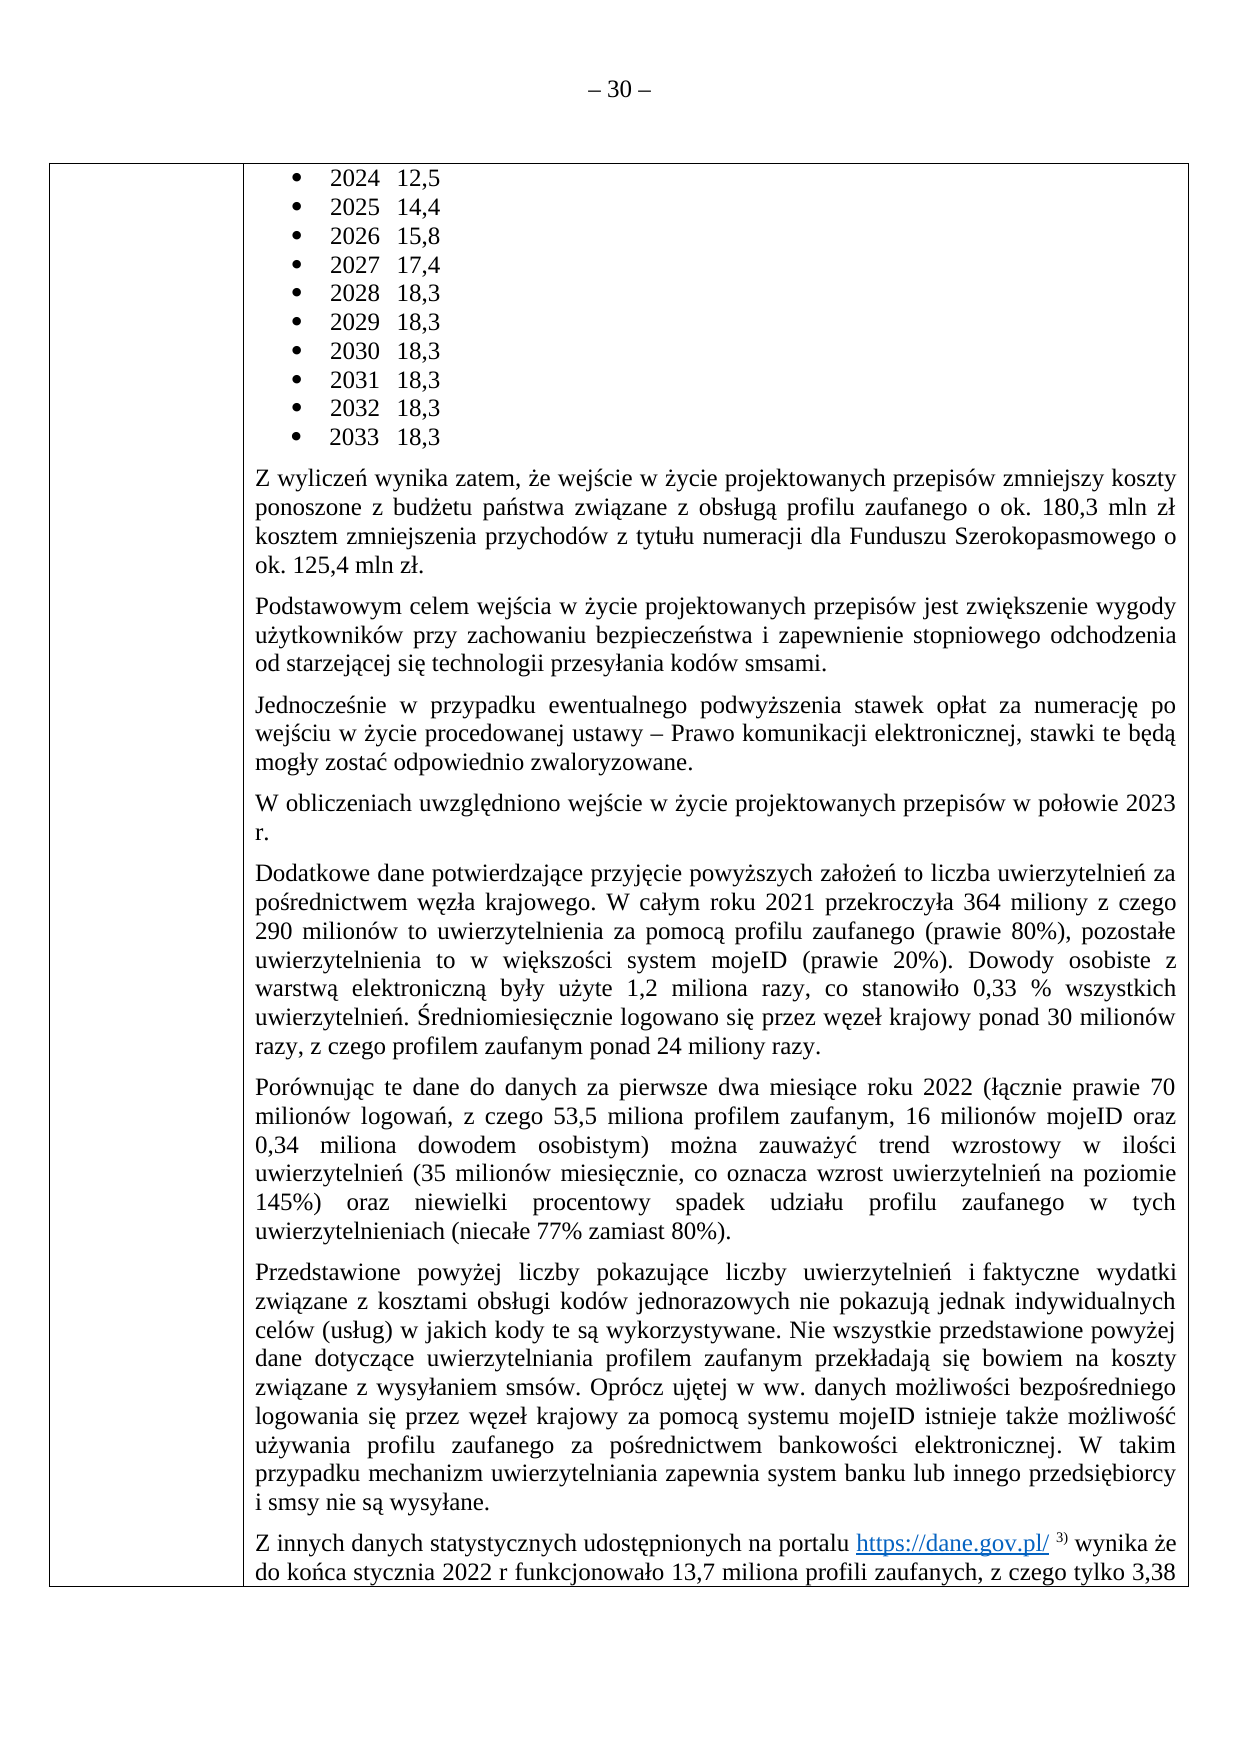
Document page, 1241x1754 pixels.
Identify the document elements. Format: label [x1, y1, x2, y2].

table_cell [50, 164, 243, 1586]
table_cell [244, 164, 1188, 1586]
